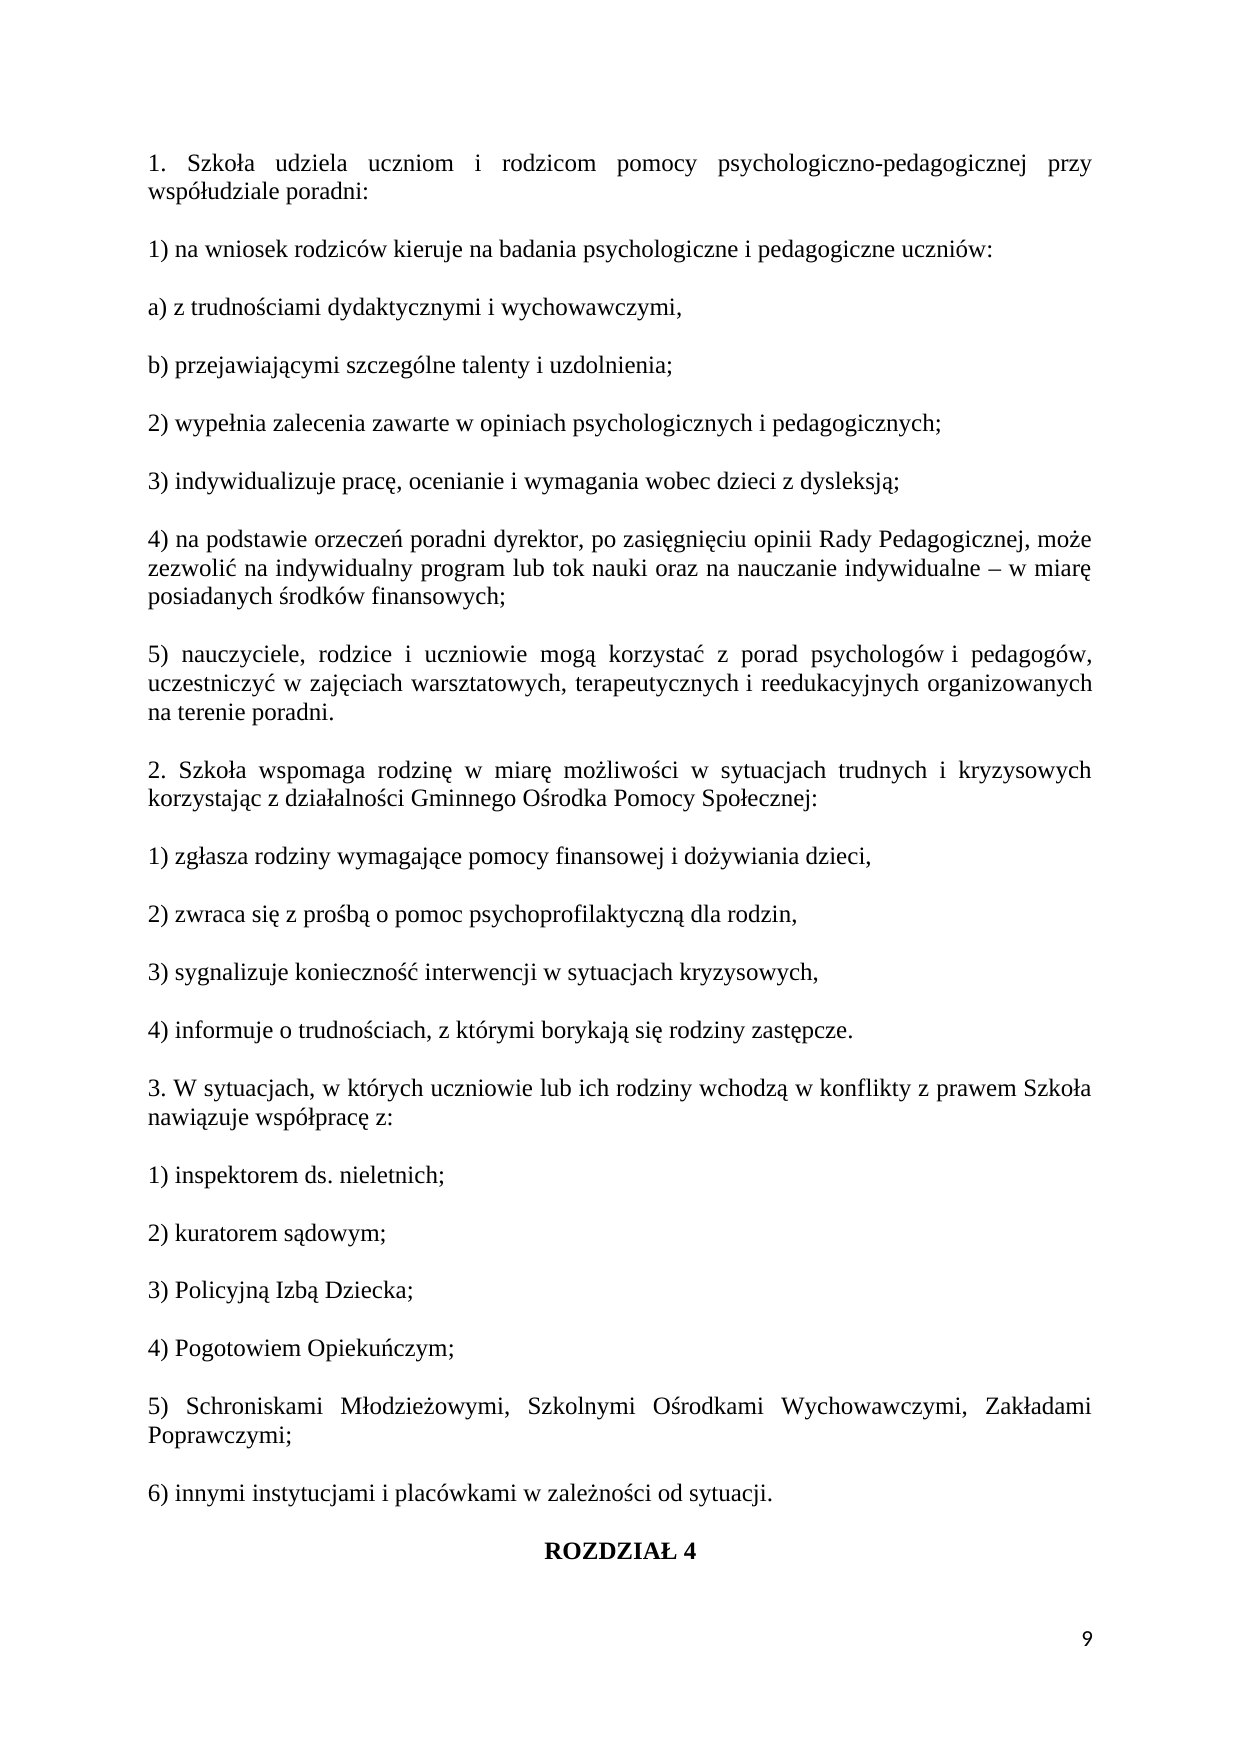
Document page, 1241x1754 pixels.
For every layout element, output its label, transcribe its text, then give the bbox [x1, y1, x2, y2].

text b) przejawiającymi szczególne talenty i uzdolnienia; [148, 350, 1093, 379]
text 6) innymi instytucjami i placówkami w zależności od sytuacji. [148, 1478, 1093, 1507]
text 3. W sytuacjach, w których uczniowie lub ich rodziny wchodzą w konflikty z prawem Szkoła nawiązuje współpracę z: [148, 1073, 1093, 1131]
text 5) Schroniskami Młodzieżowymi, Szkolnymi Ośrodkami Wychowawczymi, Zakładami Poprawczymi; [148, 1391, 1093, 1449]
text 4) na podstawie orzeczeń poradni dyrektor, po zasięgnięciu opinii Rady Pedagogicznej, może zezwolić na indywidualny program lub tok nauki oraz na nauczanie indywidualne – w miarę posiadanych środków finansowych; [148, 524, 1093, 610]
text 3) sygnalizuje konieczność interwencji w sytuacjach kryzysowych, [148, 957, 1093, 986]
text ROZDZIAŁ 4 [148, 1536, 1093, 1565]
text 3) Policyjną Izbą Dziecka; [148, 1276, 1093, 1304]
text 1) na wniosek rodziców kieruje na badania psychologiczne i pedagogiczne uczniów: [148, 234, 1093, 263]
text 5) nauczyciele, rodzice i uczniowie mogą korzystać z porad psychologów i pedagogów, uczestniczyć w zajęciach warsztatowych, terapeutycznych i reedukacyjnych organizowanych na terenie poradni. [148, 639, 1093, 726]
text 2) wypełnia zalecenia zawarte w opiniach psychologicznych i pedagogicznych; [148, 408, 1093, 437]
text 1) zgłasza rodziny wymagające pomocy finansowej i dożywiania dzieci, [148, 841, 1093, 870]
text 1. Szkoła udziela uczniom i rodzicom pomocy psychologiczno-pedagogicznej przy współudziale poradni: [148, 148, 1093, 205]
text a) z trudnościami dydaktycznymi i wychowawczymi, [148, 292, 1093, 321]
text 2. Szkoła wspomaga rodzinę w miarę możliwości w sytuacjach trudnych i kryzysowych korzystając z działalności Gminnego Ośrodka Pomocy Społecznej: [148, 755, 1093, 812]
text 1) inspektorem ds. nieletnich; [148, 1160, 1093, 1188]
text 2) zwraca się z prośbą o pomoc psychoprofilaktyczną dla rodzin, [148, 899, 1093, 928]
text 4) informuje o trudnościach, z którymi borykają się rodziny zastępcze. [148, 1015, 1093, 1044]
text 3) indywidualizuje pracę, ocenianie i wymagania wobec dzieci z dysleksją; [148, 466, 1093, 495]
text 4) Pogotowiem Opiekuńczym; [148, 1333, 1093, 1362]
text 2) kuratorem sądowym; [148, 1218, 1093, 1246]
